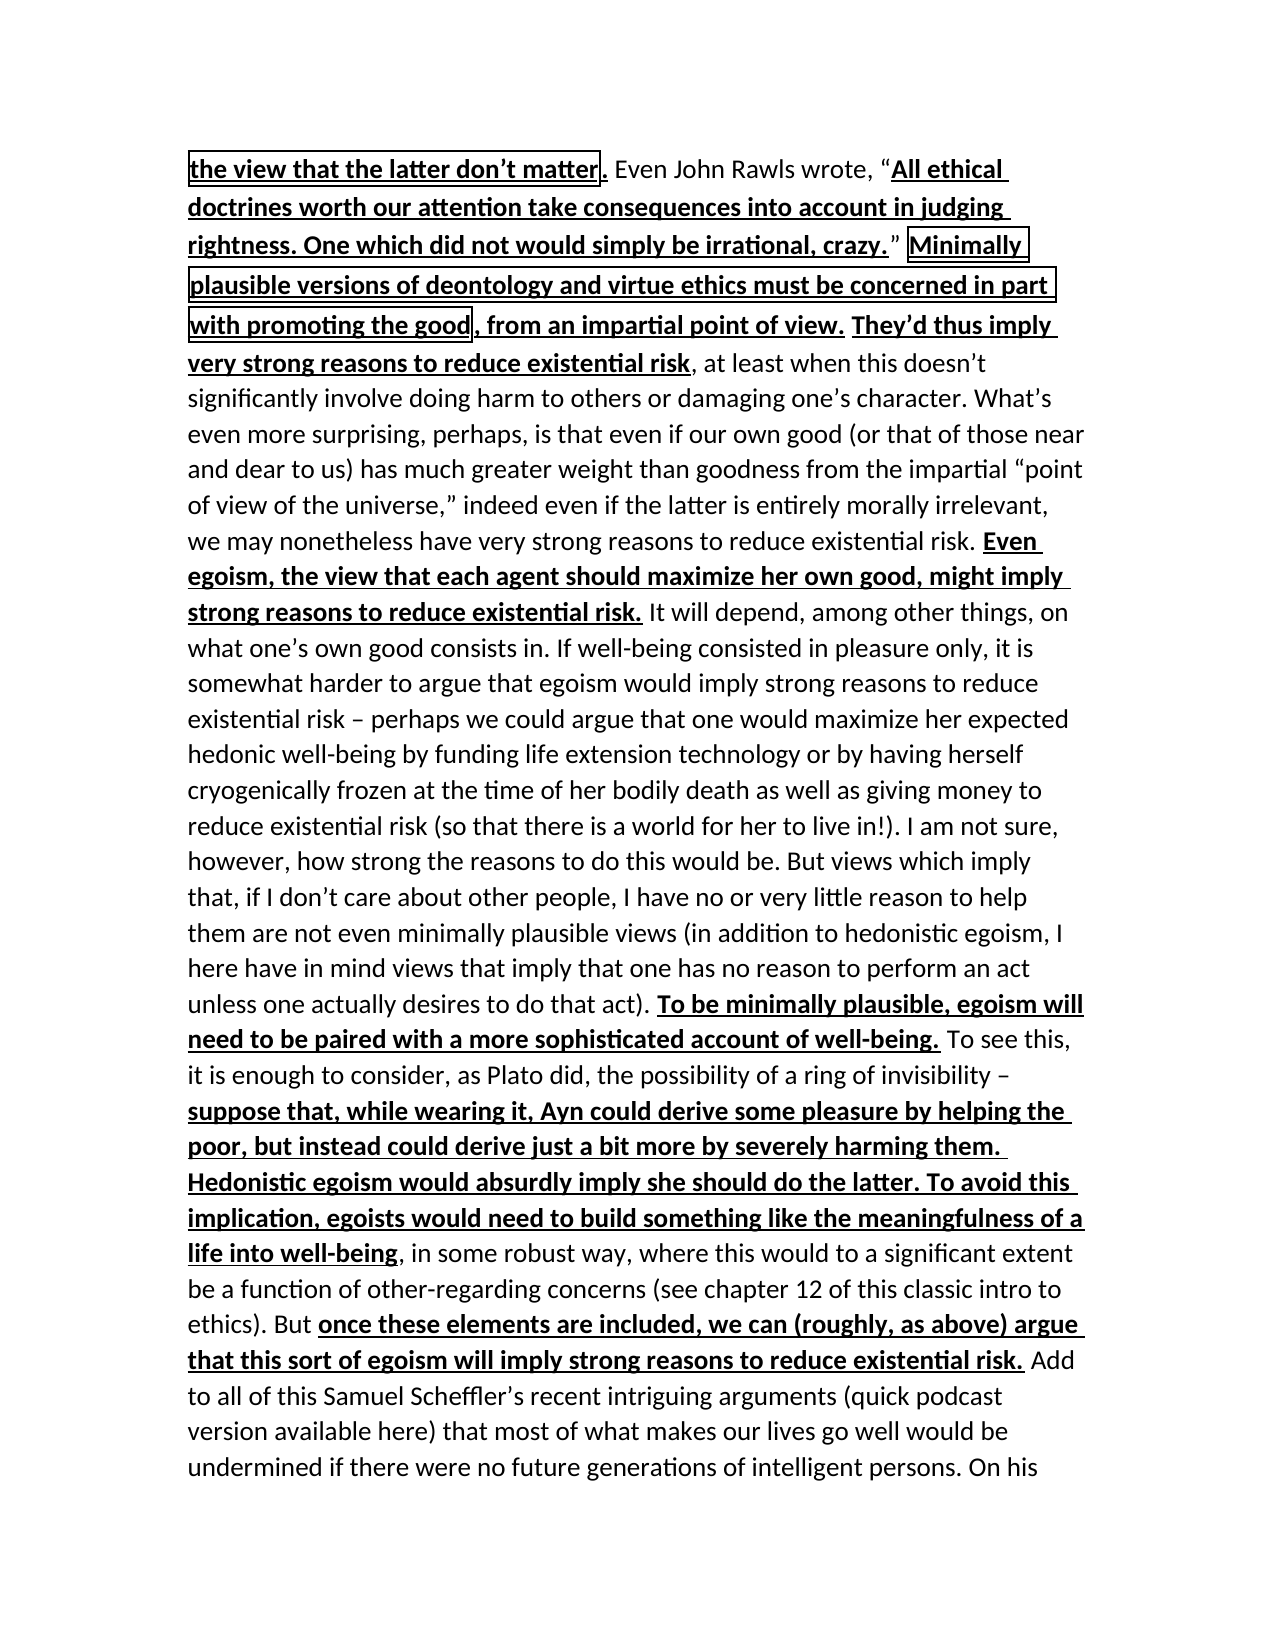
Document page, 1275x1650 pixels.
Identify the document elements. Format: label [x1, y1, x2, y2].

text [187, 150, 1087, 1483]
